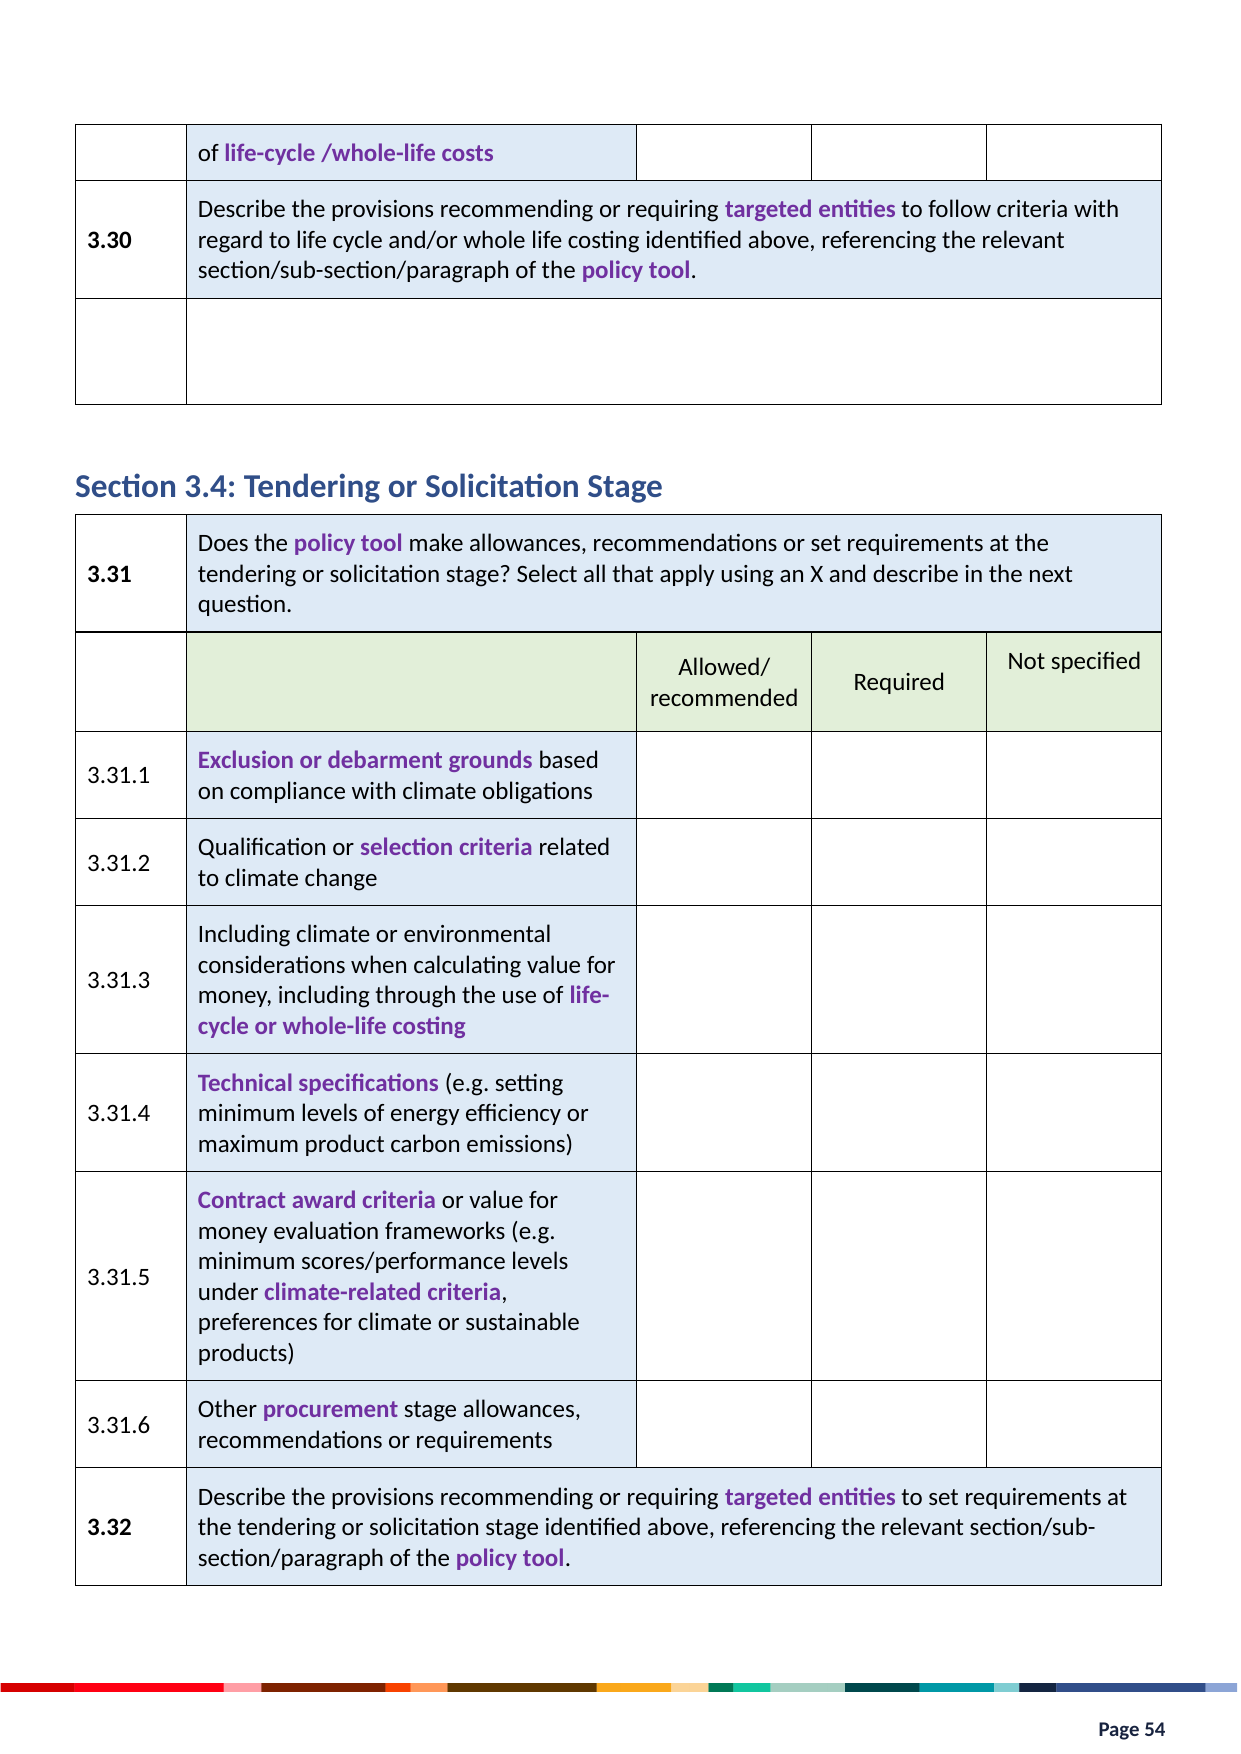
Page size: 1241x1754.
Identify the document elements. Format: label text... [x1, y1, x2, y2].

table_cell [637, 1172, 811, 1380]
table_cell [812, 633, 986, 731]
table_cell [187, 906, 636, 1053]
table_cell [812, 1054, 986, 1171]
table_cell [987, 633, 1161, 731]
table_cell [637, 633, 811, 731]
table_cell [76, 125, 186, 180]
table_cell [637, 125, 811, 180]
picture [0, 1683, 1236, 1692]
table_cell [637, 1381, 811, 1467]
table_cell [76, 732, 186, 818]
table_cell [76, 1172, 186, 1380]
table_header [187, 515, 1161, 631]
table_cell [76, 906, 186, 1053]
subtitle Section 3.4: Tendering or Solicitation Stage [75, 465, 1165, 505]
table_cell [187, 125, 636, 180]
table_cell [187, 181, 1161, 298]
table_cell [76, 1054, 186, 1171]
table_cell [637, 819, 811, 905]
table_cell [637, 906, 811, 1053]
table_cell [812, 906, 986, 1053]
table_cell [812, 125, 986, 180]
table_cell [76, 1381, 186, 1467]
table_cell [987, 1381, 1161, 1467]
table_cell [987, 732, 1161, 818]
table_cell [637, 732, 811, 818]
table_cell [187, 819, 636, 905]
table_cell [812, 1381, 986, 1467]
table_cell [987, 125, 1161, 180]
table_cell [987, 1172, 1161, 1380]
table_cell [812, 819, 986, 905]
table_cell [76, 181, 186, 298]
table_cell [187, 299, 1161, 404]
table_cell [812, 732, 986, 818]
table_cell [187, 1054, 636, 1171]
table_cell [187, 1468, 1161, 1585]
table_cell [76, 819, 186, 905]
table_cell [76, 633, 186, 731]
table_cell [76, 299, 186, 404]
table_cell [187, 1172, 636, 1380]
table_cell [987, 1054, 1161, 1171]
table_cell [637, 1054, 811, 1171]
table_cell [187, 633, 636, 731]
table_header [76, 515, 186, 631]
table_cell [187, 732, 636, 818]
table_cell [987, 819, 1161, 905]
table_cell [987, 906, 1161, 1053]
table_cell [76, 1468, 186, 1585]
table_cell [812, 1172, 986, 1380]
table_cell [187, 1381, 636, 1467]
